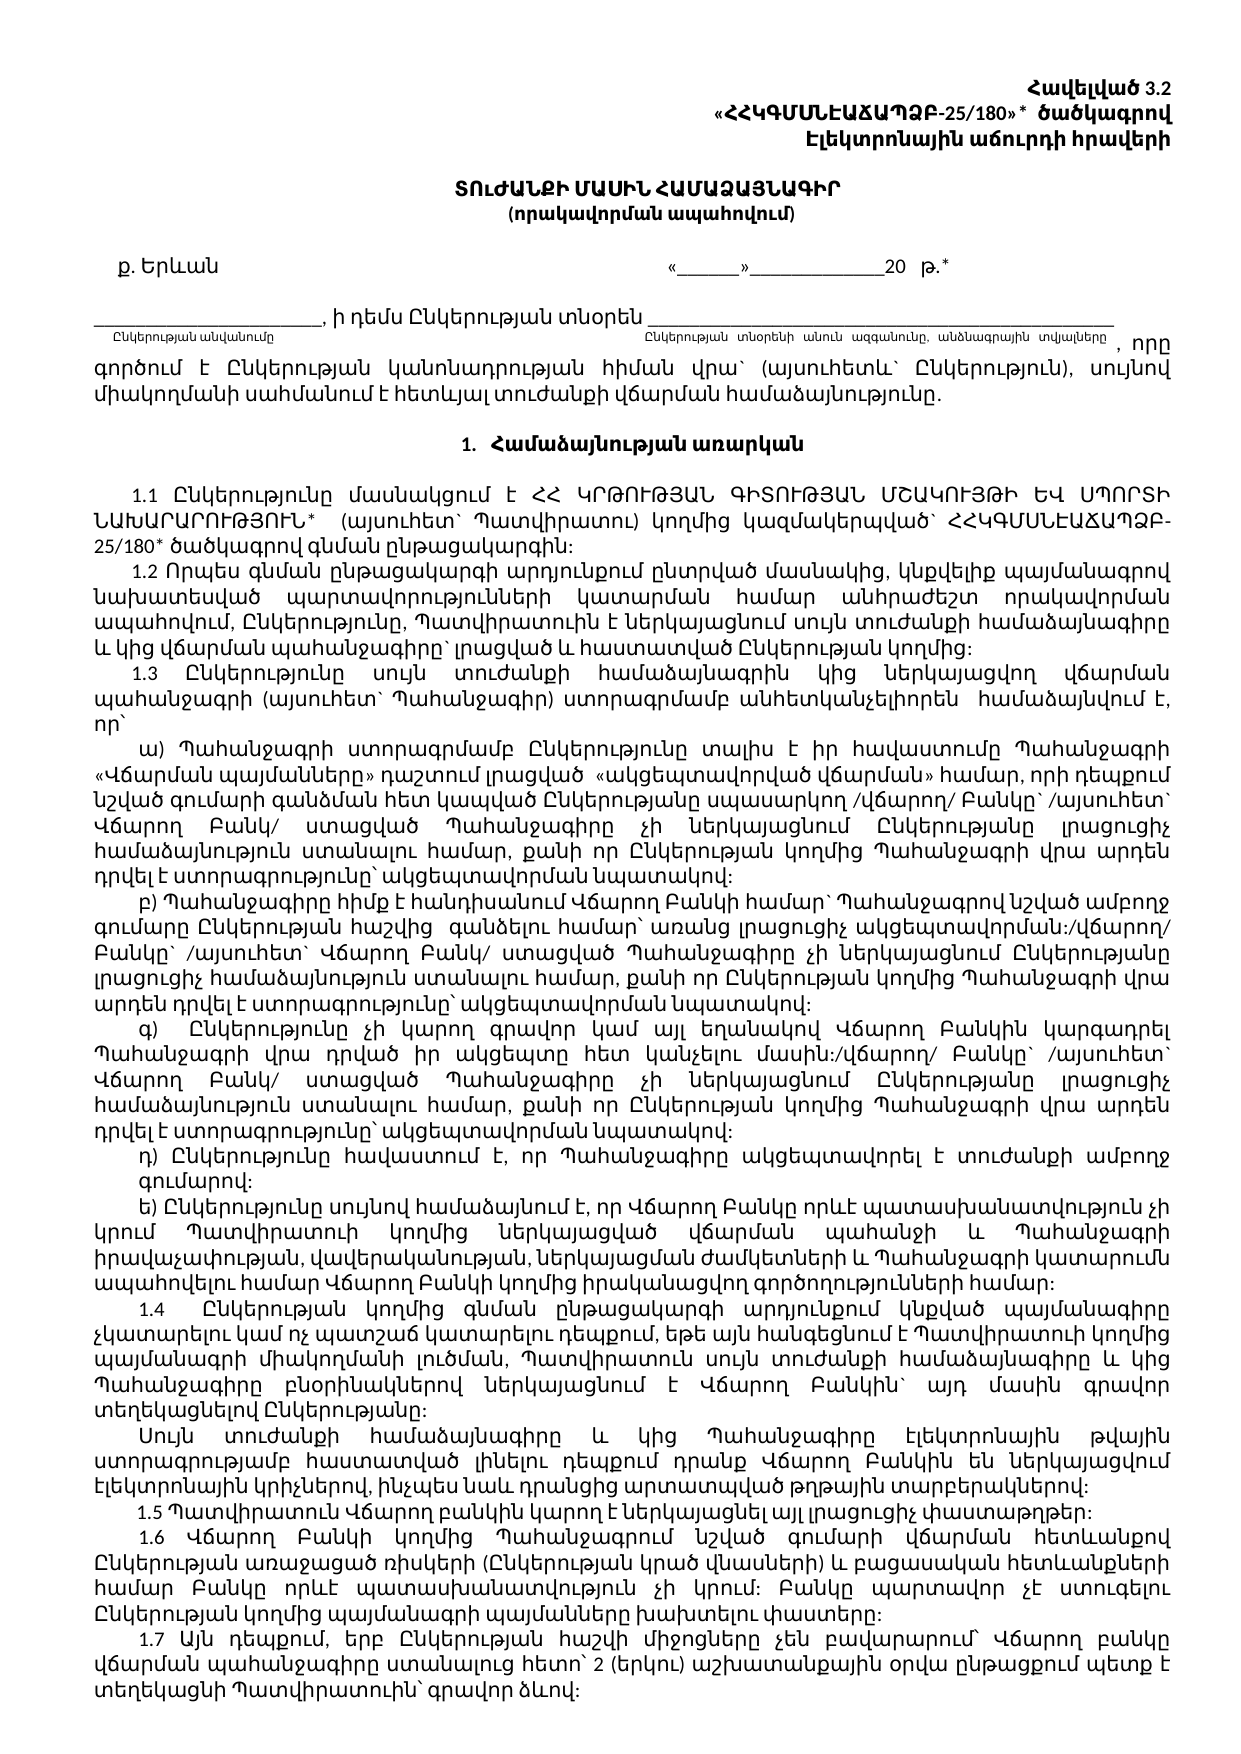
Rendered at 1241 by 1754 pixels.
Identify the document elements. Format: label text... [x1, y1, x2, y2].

text 1. Համաձայնության առարկան [94, 432, 1171, 457]
text 1.3 Ընկերությունը սույն տուժանքի համաձայնագրին կից ներկայացվող վճարման պահանջագրի (այսուհետ` Պահանջագիր) ստորագրմամբ անհետկանչելիորեն համաձայնվում է, որ՝ [94, 660, 1171, 737]
text 1.4 Ընկերության կողմից գնման ընթացակարգի արդյունքում կնքված պայմանագիրը չկատարելու կամ ոչ պատշաճ կատարելու դեպքում, եթե այն հանգեցնում է Պատվիրատուի կողմից պայմանագրի միակողմանի լուծման, Պատվիրատուն սույն տուժանքի համաձայնագիրը և կից Պահանջագիրը բնօրինակներով ներկայացնում է Վճարող Բանկին` այդ մասին գրավոր տեղեկացնելով Ընկերությանը: [94, 1296, 1171, 1423]
text Ընկերության անվանումը Ընկերության տնօրենի անուն ազգանունը, անձնագրային տվյալները , որը գործում է Ընկերության կանոնադրության հիման վրա` (այսուհետև` Ընկերություն), սույնով միակողմանի սահմանում է հետևյալ տուժանքի վճարման համաձայնությունը. [94, 330, 1171, 406]
text 1.6 Վճարող Բանկի կողմից Պահանջագրում նշված գումարի վճարման հետևանքով Ընկերության առաջացած ռիսկերի (Ընկերության կրած վնասների) և բացասական հետևանքների համար Բանկը որևէ պատասխանատվություն չի կրում: Բանկը պարտավոր չէ ստուգելու Ընկերության կողմից պայմանագրի պայմանները խախտելու փաստերը: [94, 1524, 1171, 1626]
text բ) Պահանջագիրը հիմք է հանդիսանում Վճարող Բանկի համար` Պահանջագրով նշված ամբողջ գումարը Ընկերության հաշվից գանձելու համար՝ առանց լրացուցիչ ակցեպտավորման:/վճարող/ Բանկը` /այսուհետ` Վճարող Բանկ/ ստացված Պահանջագիրը չի ներկայացնում Ընկերությանը լրացուցիչ համաձայնություն ստանալու համար, քանի որ Ընկերության կողմից Պահանջագրի վրա արդեն դրվել է ստորագրությունը՝ ակցեպտավորման նպատակով: [94, 889, 1171, 1016]
text Սույն տուժանքի համաձայնագիրը և կից Պահանջագիրը էլեկտրոնային թվային ստորագրությամբ հաստատված լինելու դեպքում դրանք Վճարող Բանկին են ներկայացվում էլեկտրոնային կրիչներով, ինչպես նաև դրանցից արտատպված թղթային տարբերակներով: [94, 1423, 1171, 1499]
text ______________________, ի դեմս Ընկերության տնօրեն _____________________________________________ [94, 304, 1171, 330]
text (որակավորման ապահովում) [94, 202, 1171, 225]
text ե) Ընկերությունը սույնով համաձայնում է, որ Վճարող Բանկը որևէ պատասխանատվություն չի կրում Պատվիրատուի կողմից ներկայացված վճարման պահանջի և Պահանջագրի իրավաչափության, վավերականության, ներկայացման ժամկետների և Պահանջագրի կատարումն ապահովելու համար Վճարող Բանկի կողմից իրականացվող գործողությունների համար: [94, 1194, 1171, 1296]
text գ) Ընկերությունը չի կարող գրավոր կամ այլ եղանակով Վճարող Բանկին կարգադրել Պահանջագրի վրա դրված իր ակցեպտը հետ կանչելու մասին:/վճարող/ Բանկը` /այսուհետ` Վճարող Բանկ/ ստացված Պահանջագիրը չի ներկայացնում Ընկերությանը լրացուցիչ համաձայնություն ստանալու համար, քանի որ Ընկերության կողմից Պահանջագրի վրա արդեն դրվել է ստորագրությունը՝ ակցեպտավորման նպատակով: [94, 1016, 1171, 1143]
text Հավելված 3.2 [94, 75, 1171, 100]
text «ՀՀԿԳՄՍՆԷԱՃԱՊՁԲ-25/180»* ծածկագրով [94, 100, 1171, 126]
text Էլեկտրոնային աճուրդի հրավերի [94, 126, 1171, 151]
text 1.2 Որպես գնման ընթացակարգի արդյունքում ընտրված մասնակից, կնքվելիք պայմանագրով նախատեսված պարտավորությունների կատարման համար անհրաժեշտ որակավորման ապահովում, Ընկերությունը, Պատվիրատուին է ներկայացնում սույն տուժանքի համաձայնագիրը և կից վճարման պահանջագիրը` լրացված և հաստատված Ընկերության կողմից: [94, 559, 1171, 660]
text դ) Ընկերությունը հավաստում է, որ Պահանջագիրը ակցեպտավորել է տուժանքի ամբողջ գումարով: [138, 1143, 1171, 1194]
text ՏՈւԺԱՆՔԻ ՄԱՍԻՆ ՀԱՄԱՁԱՅՆԱԳԻՐ [94, 177, 1171, 202]
text 1.5 Պատվիրատուն Վճարող բանկին կարող է ներկայացնել այլ լրացուցիչ փաստաթղթեր: [94, 1499, 1171, 1524]
text ք. Երևան «______»_____________20 թ.* [94, 254, 1171, 279]
text ա) Պահանջագրի ստորագրմամբ Ընկերությունը տալիս է իր հավաստումը Պահանջագրի «Վճարման պայմանները» դաշտում լրացված «ակցեպտավորված վճարման» համար, որի դեպքում նշված գումարի գանձման հետ կապված Ընկերությանը սպասարկող /վճարող/ Բանկը` /այսուհետ` Վճարող Բանկ/ ստացված Պահանջագիրը չի ներկայացնում Ընկերությանը լրացուցիչ համաձայնություն ստանալու համար, քանի որ Ընկերության կողմից Պահանջագրի վրա արդեն դրվել է ստորագրությունը՝ ակցեպտավորման նպատակով: [94, 737, 1171, 889]
text 1.7 Այն դեպքում, երբ Ընկերության հաշվի միջոցները չեն բավարարում՝ Վճարող բանկը վճարման պահանջագիրը ստանալուց հետո՝ 2 (երկու) աշխատանքային օրվա ընթացքում պետք է տեղեկացնի Պատվիրատուին՝ գրավոր ձևով: [94, 1626, 1171, 1702]
text 1.1 Ընկերությունը մասնակցում է ՀՀ ԿՐԹՈՒԹՅԱՆ ԳԻՏՈՒԹՅԱՆ ՄՇԱԿՈՒՅԹԻ ԵՎ ՍՊՈՐՏԻ ՆԱԽԱՐԱՐՈՒԹՅՈՒՆ* (այսուհետ` Պատվիրատու) կողմից կազմակերպված` ՀՀԿԳՄՍՆԷԱՃԱՊՁԲ-25/180* ծածկագրով գնման ընթացակարգին: [94, 482, 1171, 559]
